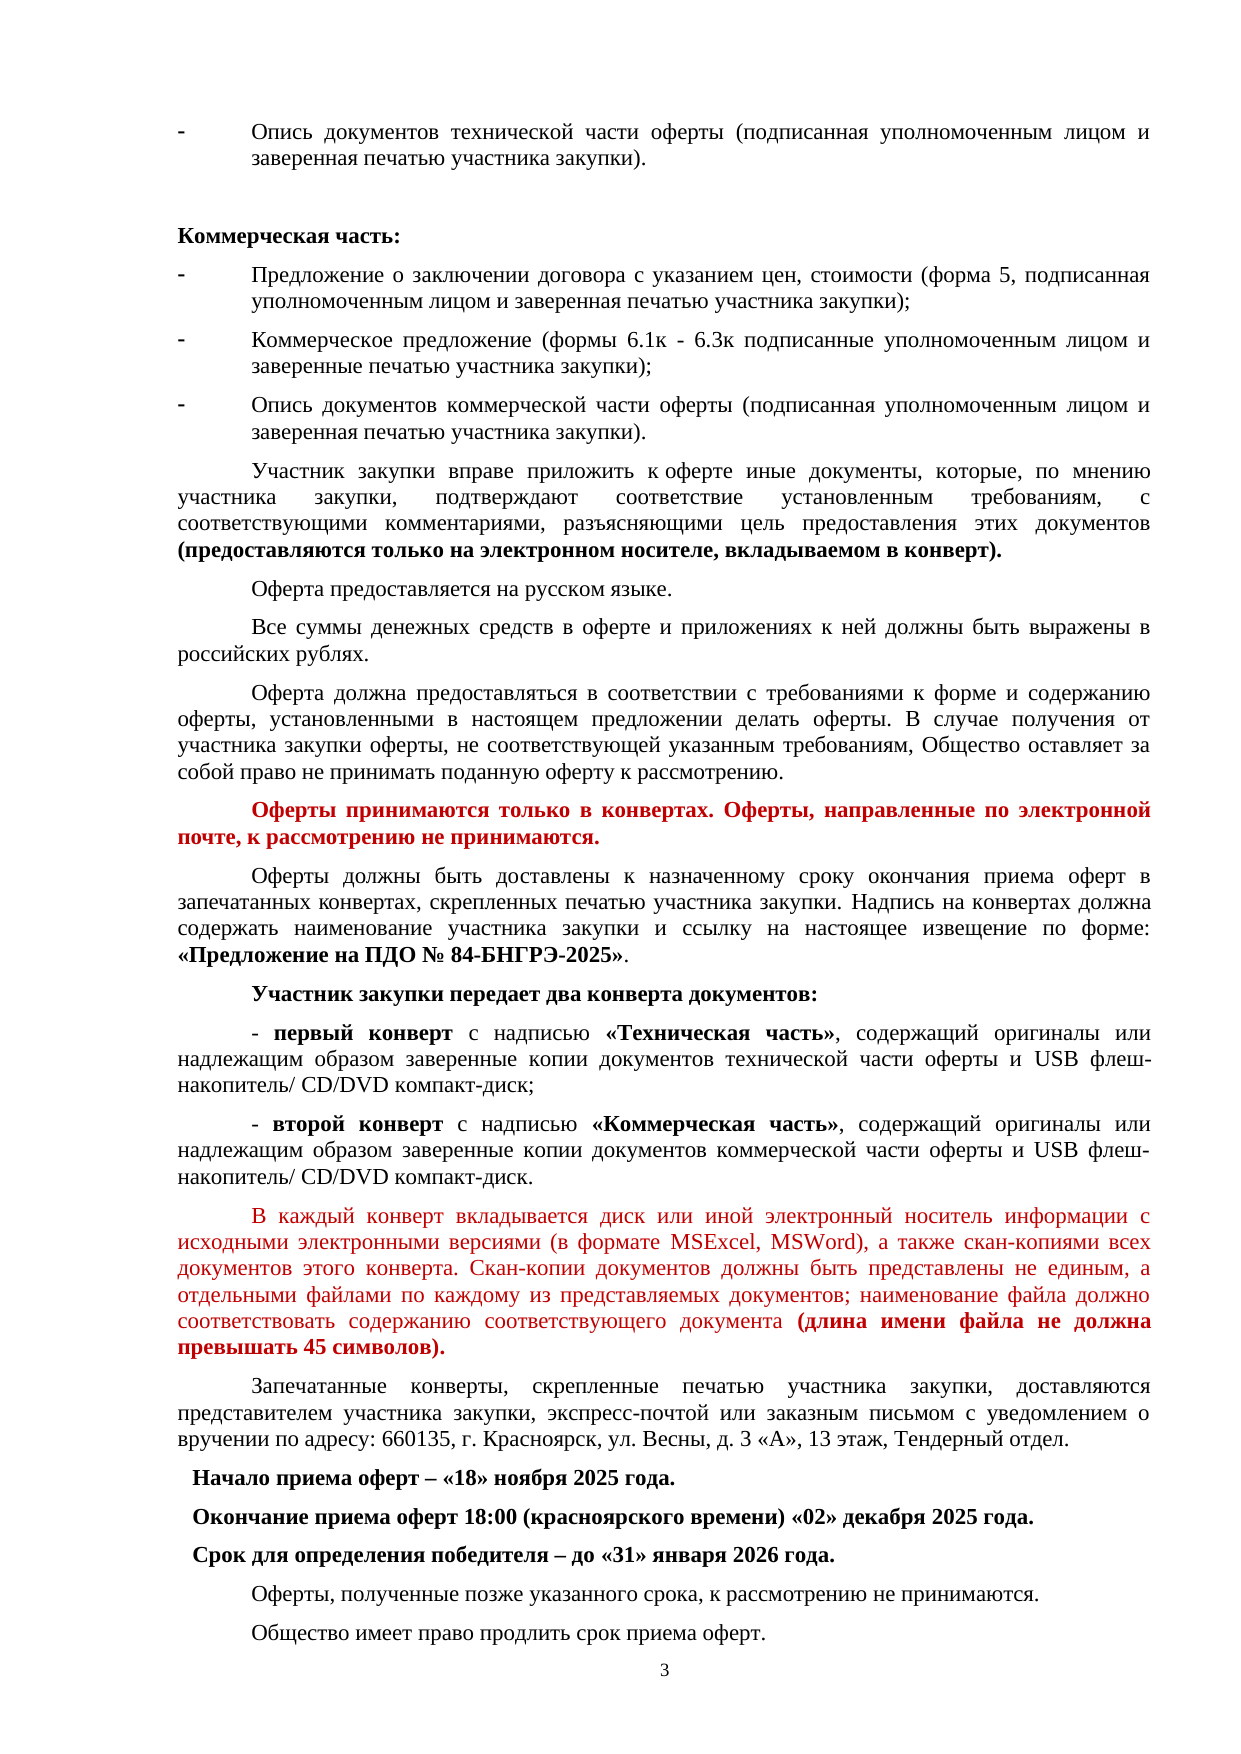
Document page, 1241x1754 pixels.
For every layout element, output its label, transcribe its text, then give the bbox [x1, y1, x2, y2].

text Окончание приема оферт 18:00 (красноярского времени) «02» декабря 2025 года. [192, 1503, 1152, 1529]
text В каждый конверт вкладывается диск или иной электронный носитель информации с исходными электронными версиями (в формате MSExcel, MSWord), а также скан-копиями всех документов этого конверта. Скан-копии документов должны быть представлены не единым, а отдельными файлами по каждому из представляемых документов; наименование файла должно соответствовать содержанию соответствующего документа (длина имени файла не должна превышать 45 символов). [177, 1202, 1152, 1360]
list Коммерческое предложение (формы 6.1к - 6.3к подписанные уполномоченным лицом и заверенные печатью участника закупки); [177, 326, 1152, 379]
text Участник закупки передает два конверта документов: [177, 980, 1152, 1006]
text Общество имеет право продлить срок приема оферт. [177, 1619, 1152, 1646]
text Срок для определения победителя – до «31» января 2026 года. [192, 1542, 1152, 1568]
text - первый конверт с надписью «Техническая часть», содержащий оригиналы или надлежащим образом заверенные копии документов технической части оферты и USB флеш-накопитель/ CD/DVD компакт-диск; [177, 1018, 1152, 1098]
list Опись документов коммерческой части оферты (подписанная уполномоченным лицом и заверенная печатью участника закупки). [177, 391, 1152, 444]
text Оферта предоставляется на русском языке. [177, 574, 1152, 601]
text Оферта должна предоставляться в соответствии с требованиями к форме и содержанию оферты, установленными в настоящем предложении делать оферты. В случае получения от участника закупки оферты, не соответствующей указанным требованиям, Общество оставляет за собой право не принимать поданную оферту к рассмотрению. [177, 679, 1152, 784]
text Оферты принимаются только в конвертах. Оферты, направленные по электронной почте, к рассмотрению не принимаются. [177, 797, 1152, 849]
list Предложение о заключении договора с указанием цен, стоимости (форма 5, подписанная уполномоченным лицом и заверенная печатью участника закупки); [177, 261, 1152, 314]
text Начало приема оферт – «18» ноября 2025 года. [192, 1464, 1152, 1490]
text Все суммы денежных средств в оферте и приложениях к ней должны быть выражены в российских рублях. [177, 613, 1152, 666]
list Опись документов технической части оферты (подписанная уполномоченным лицом и заверенная печатью участника закупки). [177, 118, 1152, 171]
text Запечатанные конверты, скрепленные печатью участника закупки, доставляются представителем участника закупки, экспресс-почтой или заказным письмом с уведомлением о вручении по адресу: 660135, г. Красноярск, ул. Весны, д. 3 «А», 13 этаж, Тендерный отдел. [177, 1372, 1152, 1451]
text Коммерческая часть: [177, 222, 1152, 248]
text - второй конверт с надписью «Коммерческая часть», содержащий оригиналы или надлежащим образом заверенные копии документов коммерческой части оферты и USB флеш-накопитель/ CD/DVD компакт-диск. [177, 1110, 1152, 1189]
text Оферты, полученные позже указанного срока, к рассмотрению не принимаются. [177, 1580, 1152, 1607]
text Участник закупки вправе приложить к оферте иные документы, которые, по мнению участника закупки, подтверждают соответствие установленным требованиям, с соответствующими комментариями, разъясняющими цель предоставления этих документов (предоставляются только на электронном носителе, вкладываемом в конверт). [177, 457, 1152, 562]
text Оферты должны быть доставлены к назначенному сроку окончания приема оферт в запечатанных конвертах, скрепленных печатью участника закупки. Надпись на конвертах должна содержать наименование участника закупки и ссылку на настоящее извещение по форме: «Предложение на ПДО № 84-БНГРЭ-2025». [177, 862, 1152, 967]
